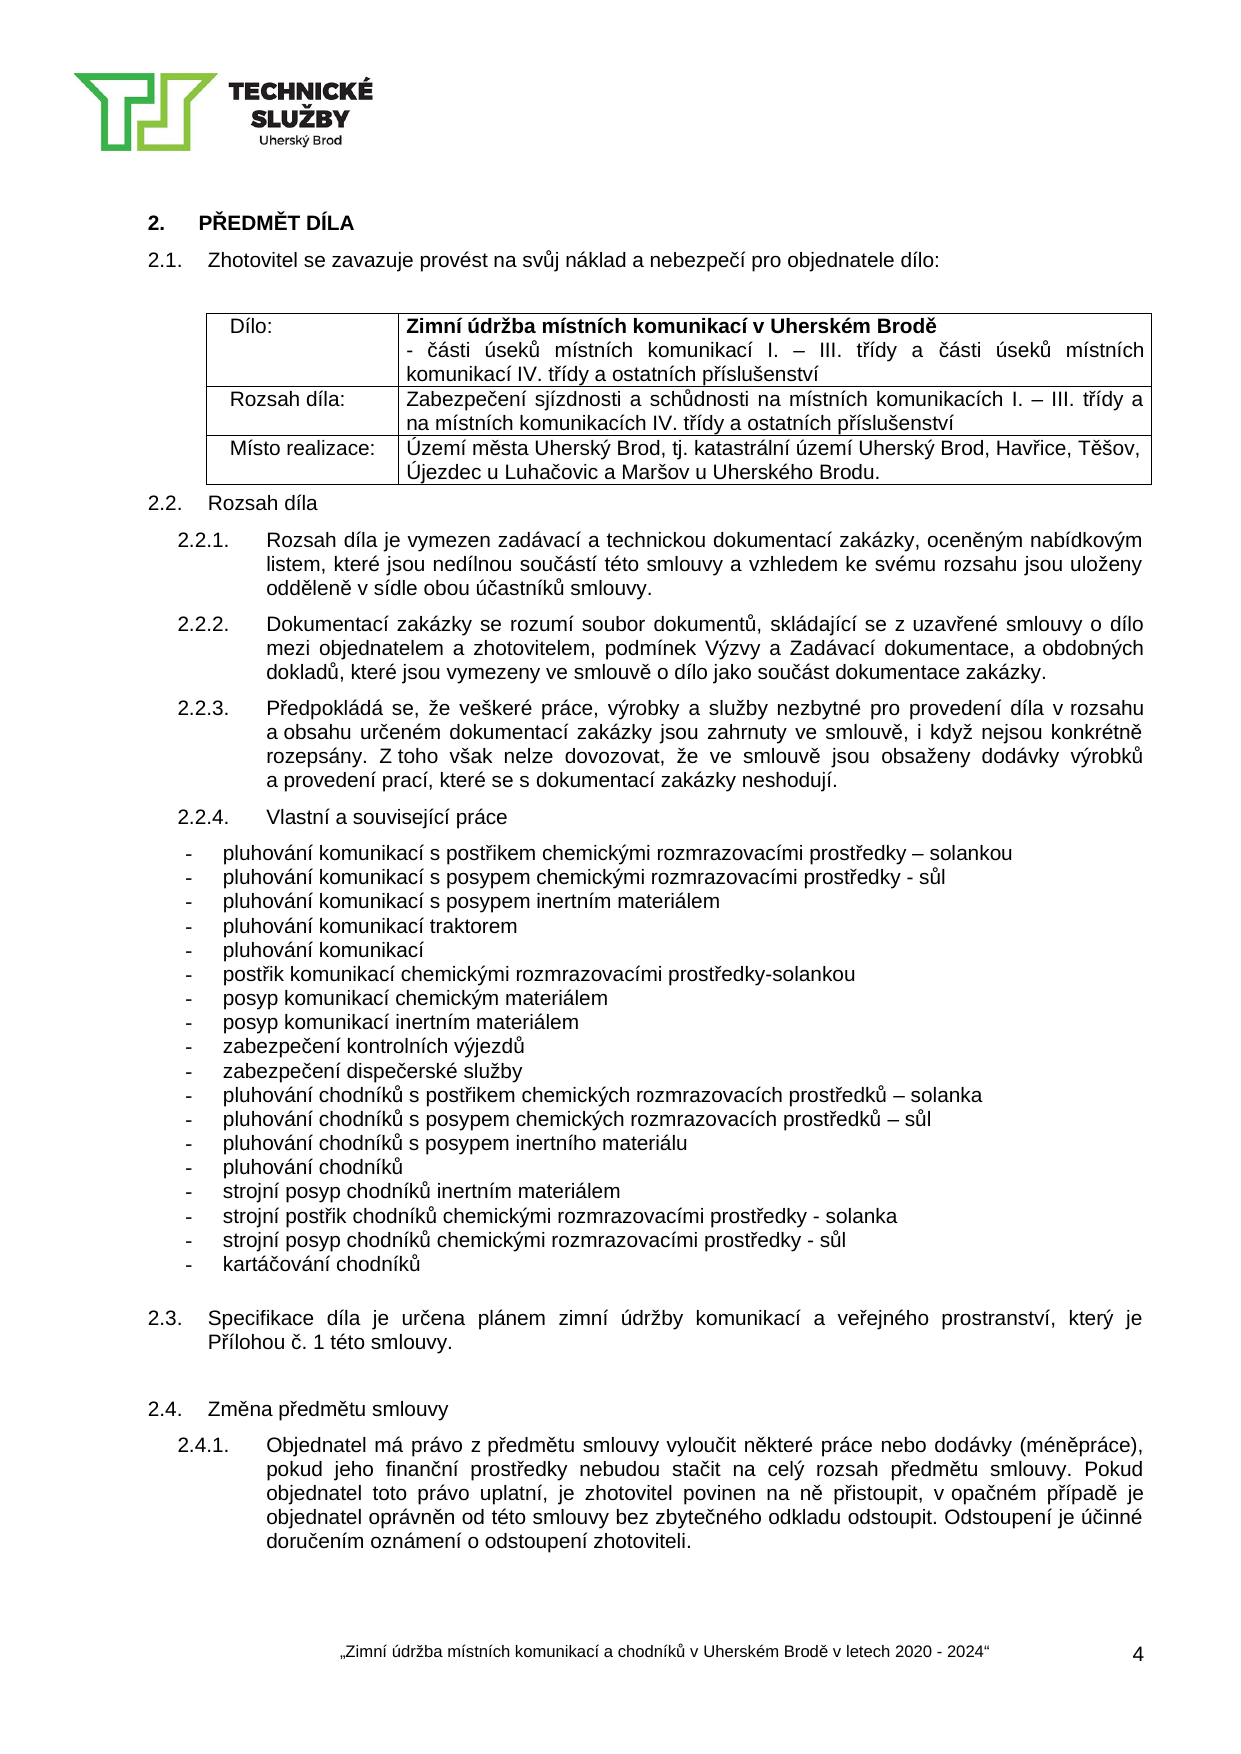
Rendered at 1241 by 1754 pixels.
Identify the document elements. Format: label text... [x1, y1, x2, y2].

subtitle PŘEDMĚT DÍLA [148, 211, 1144, 235]
list strojní posyp chodníků inertním materiálem [185, 1179, 1144, 1203]
subtitle Předpokládá se, že veškeré práce, výrobky a služby nezbytné pro provedení díla v rozsahu a obsahu určeném dokumentací zakázky jsou zahrnuty ve smlouvě, i když nejsou konkrétně rozepsány. Z toho však nelze dovozovat, že ve smlouvě jsou obsaženy dodávky výrobků a provedení prací, které se s dokumentací zakázky neshodují. [177, 696, 1144, 792]
table_cell Rozsah díla: [207, 387, 398, 435]
list pluhování chodníků s posypem inertního materiálu [185, 1131, 1144, 1155]
table_cell Místo realizace: [207, 436, 398, 484]
list zabezpečení dispečerské služby [185, 1058, 1144, 1083]
list strojní posyp chodníků chemickými rozmrazovacími prostředky - sůl [185, 1228, 1144, 1252]
subtitle Rozsah díla [148, 491, 1144, 515]
picture [73, 73, 373, 151]
table_cell Území města Uherský Brod, tj. katastrální území Uherský Brod, Havřice, Těšov, Újezdec u Luhačovic a Maršov u Uherského Brodu. [399, 436, 1151, 484]
list kartáčování chodníků [185, 1252, 1144, 1276]
list pluhování komunikací s posypem chemickými rozmrazovacími prostředky - sůl [185, 865, 1144, 889]
subtitle Specifikace díla je určena plánem zimní údržby komunikací a veřejného prostranství, který je Přílohou č. 1 této smlouvy. [148, 1306, 1144, 1354]
list pluhování komunikací [185, 938, 1144, 962]
subtitle Objednatel má právo z předmětu smlouvy vyloučit některé práce nebo dodávky (méněpráce), pokud jeho finanční prostředky nebudou stačit na celý rozsah předmětu smlouvy. Pokud objednatel toto právo uplatní, je zhotovitel povinen na ně přistoupit, v opačném případě je objednatel oprávněn od této smlouvy bez zbytečného odkladu odstoupit. Odstoupení je účinné doručením oznámení o odstoupení zhotoviteli. [177, 1433, 1144, 1553]
list pluhování komunikací traktorem [185, 913, 1144, 938]
list pluhování chodníků s posypem chemických rozmrazovacích prostředků – sůl [185, 1107, 1144, 1131]
list posyp komunikací chemickým materiálem [185, 986, 1144, 1010]
list pluhování chodníků [185, 1155, 1144, 1179]
list zabezpečení kontrolních výjezdů [185, 1034, 1144, 1058]
list pluhování komunikací s postřikem chemickými rozmrazovacími prostředky – solankou [185, 841, 1144, 865]
subtitle Rozsah díla je vymezen zadávací a technickou dokumentací zakázky, oceněným nabídkovým listem, které jsou nedílnou součástí této smlouvy a vzhledem ke svému rozsahu jsou uloženy odděleně v sídle obou účastníků smlouvy. [177, 527, 1144, 599]
list pluhování komunikací s posypem inertním materiálem [185, 889, 1144, 913]
subtitle Vlastní a související práce [177, 804, 1144, 828]
subtitle Zhotovitel se zavazuje provést na svůj náklad a nebezpečí pro objednatele dílo: [148, 248, 1144, 272]
subtitle Změna předmětu smlouvy [148, 1397, 1144, 1421]
list postřik komunikací chemickými rozmrazovacími prostředky-solankou [185, 962, 1144, 986]
list pluhování chodníků s postřikem chemických rozmrazovacích prostředků – solanka [185, 1083, 1144, 1107]
list posyp komunikací inertním materiálem [185, 1010, 1144, 1034]
table_cell Zabezpečení sjízdnosti a schůdnosti na místních komunikacích I. – III. třídy a na místních komunikacích IV. třídy a ostatních příslušenství [399, 387, 1151, 435]
table_header Zimní údržba místních komunikací v Uherském Brodě - části úseků místních komunikací I. – III. třídy a části úseků místních komunikací IV. třídy a ostatních příslušenství [399, 314, 1151, 386]
list strojní postřik chodníků chemickými rozmrazovacími prostředky - solanka [185, 1203, 1144, 1228]
subtitle Dokumentací zakázky se rozumí soubor dokumentů, skládající se z uzavřené smlouvy o dílo mezi objednatelem a zhotovitelem, podmínek Výzvy a Zadávací dokumentace, a obdobných dokladů, které jsou vymezeny ve smlouvě o dílo jako součást dokumentace zakázky. [177, 612, 1144, 684]
table_header Dílo: [207, 314, 398, 386]
